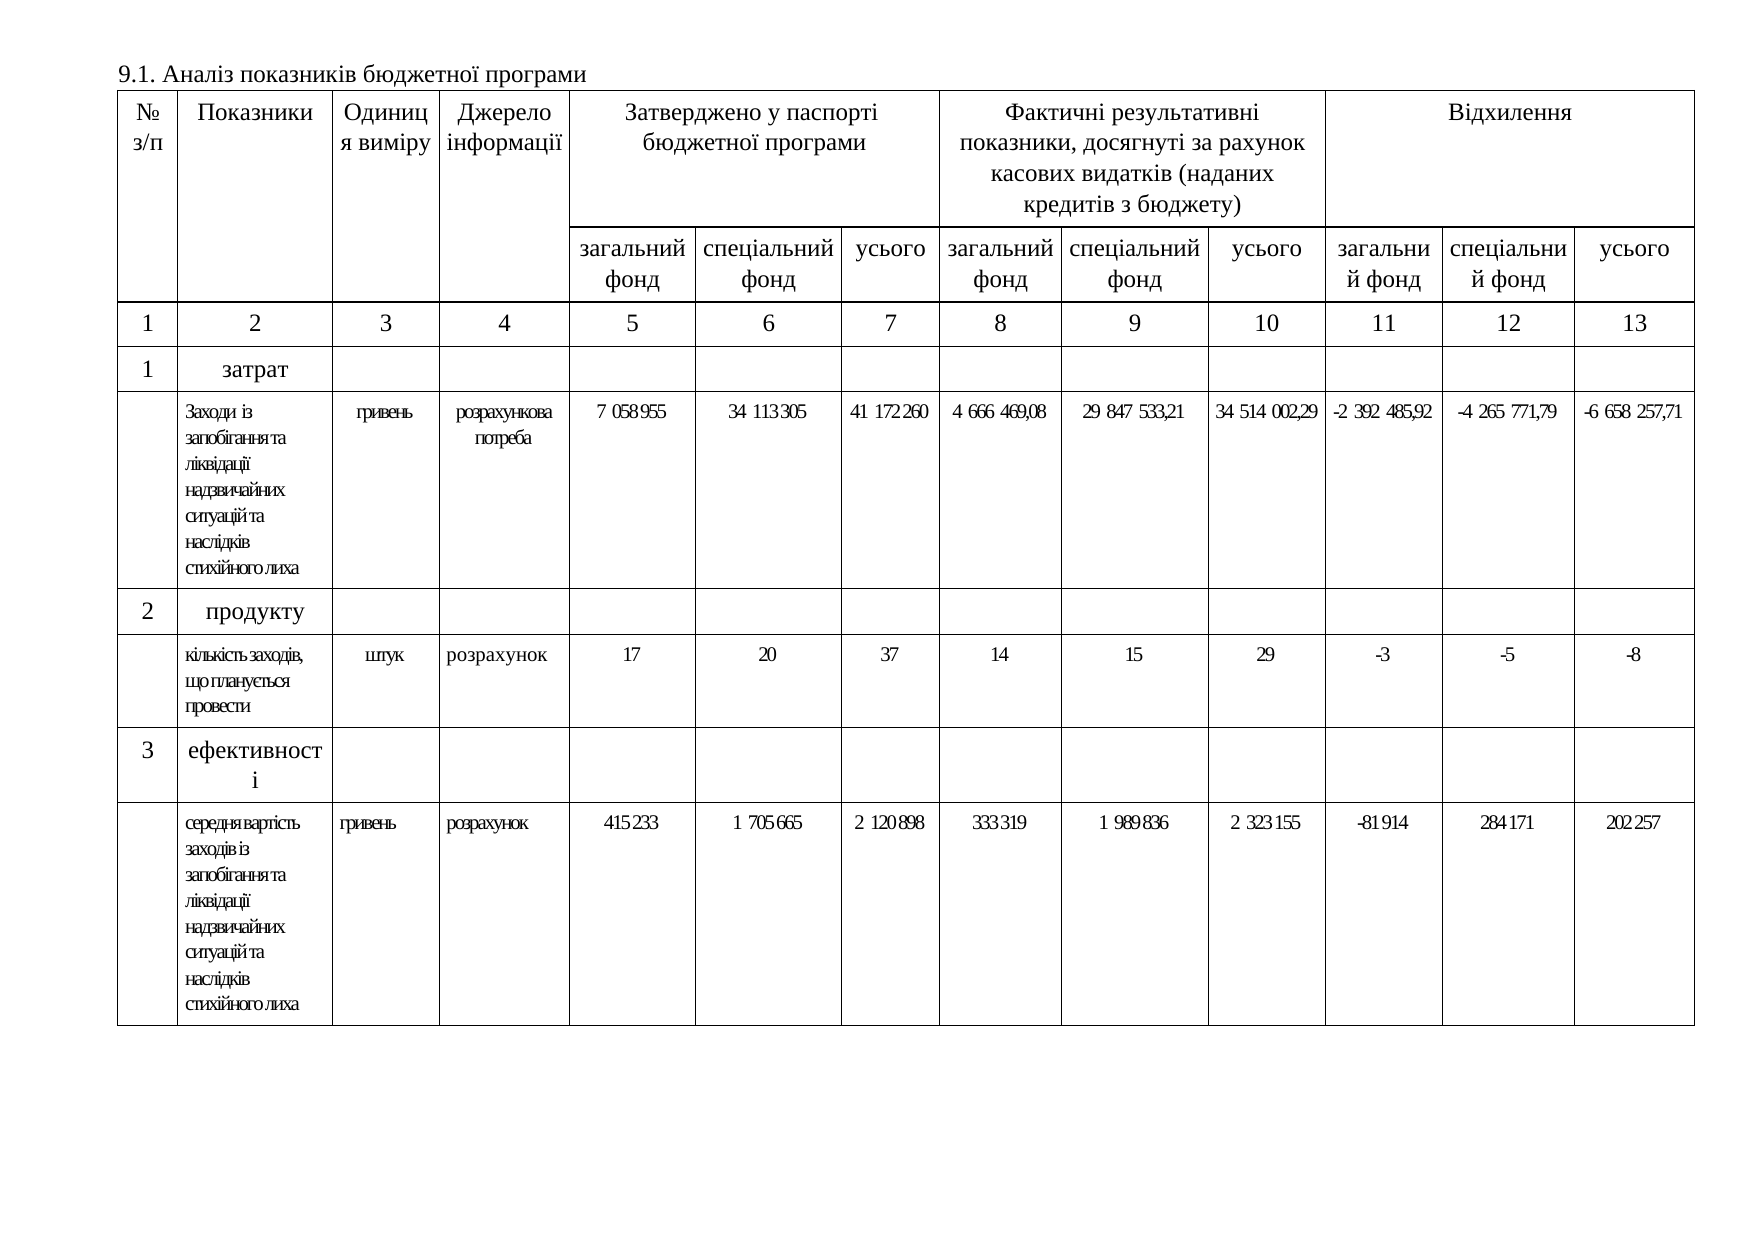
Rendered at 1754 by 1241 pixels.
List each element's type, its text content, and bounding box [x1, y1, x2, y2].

table_cell [570, 347, 695, 391]
table_cell 7 058 955 [570, 392, 695, 588]
table_cell загальний фонд [940, 228, 1061, 301]
table_cell [570, 728, 695, 802]
table_cell 17 [570, 635, 695, 727]
table_cell [1575, 347, 1694, 391]
table_cell [1575, 728, 1694, 802]
table_cell [696, 589, 841, 633]
table_cell 10 [1209, 303, 1325, 346]
table_cell 7 [842, 303, 939, 346]
table_cell 41 172 260 [842, 392, 939, 588]
table_cell [333, 589, 439, 633]
table_cell -2 392 485,92 [1326, 392, 1442, 588]
table_cell [1326, 589, 1442, 633]
table_cell розрахунок [440, 635, 569, 727]
table_cell [940, 728, 1061, 802]
table_cell [1062, 347, 1208, 391]
table_cell [1209, 347, 1325, 391]
table_cell 2 323 155 [1209, 803, 1325, 1024]
table_cell [1575, 589, 1694, 633]
table_cell усього [1209, 228, 1325, 301]
table_cell кількість заходів, що планується провести [178, 635, 332, 727]
table_cell [842, 347, 939, 391]
table_cell 415 233 [570, 803, 695, 1024]
table_cell 3 [118, 728, 177, 802]
table_cell 29 [1209, 635, 1325, 727]
table_cell ефективності [178, 728, 332, 802]
table_cell 13 [1575, 303, 1694, 346]
table_cell 4 666 469,08 [940, 392, 1061, 588]
text 9.1. Аналіз показників бюджетної програми [118, 59, 1695, 88]
table_cell [696, 728, 841, 802]
table_cell 284 171 [1443, 803, 1574, 1024]
table_cell 2 120 898 [842, 803, 939, 1024]
table_cell [1443, 589, 1574, 633]
table_cell 11 [1326, 303, 1442, 346]
table_cell загальний фонд [570, 228, 695, 301]
table_cell гривень [333, 803, 439, 1024]
table_cell 5 [570, 303, 695, 346]
table_cell штук [333, 635, 439, 727]
table_cell [118, 803, 177, 1024]
table_cell [333, 347, 439, 391]
table_cell 333 319 [940, 803, 1061, 1024]
table_cell 37 [842, 635, 939, 727]
table_cell [118, 635, 177, 727]
table_cell -81 914 [1326, 803, 1442, 1024]
table_cell 6 [696, 303, 841, 346]
table_cell 202 257 [1575, 803, 1694, 1024]
table_cell 1 [118, 347, 177, 391]
table_cell [570, 589, 695, 633]
table_cell 20 [696, 635, 841, 727]
table_cell 14 [940, 635, 1061, 727]
table_cell 1 705 665 [696, 803, 841, 1024]
table_cell 9 [1062, 303, 1208, 346]
table_cell Заходи із запобігання та ліквідації надзвичайних ситуацій та наслідків стихійного лиха [178, 392, 332, 588]
table_cell -5 [1443, 635, 1574, 727]
table_cell спеціальний фонд [1062, 228, 1208, 301]
table_cell 2 [178, 303, 332, 346]
table_cell спеціальний фонд [1443, 228, 1574, 301]
table_cell 1 989 836 [1062, 803, 1208, 1024]
table_cell -4 265 771,79 [1443, 392, 1574, 588]
table_cell [1443, 728, 1574, 802]
table_cell [1062, 728, 1208, 802]
table_cell 8 [940, 303, 1061, 346]
table_cell 1 [118, 303, 177, 346]
table_cell 12 [1443, 303, 1574, 346]
table_cell [940, 347, 1061, 391]
table_cell 2 [118, 589, 177, 633]
table_cell [1209, 589, 1325, 633]
table_cell -8 [1575, 635, 1694, 727]
table_cell 34 514 002,29 [1209, 392, 1325, 588]
table_cell [696, 347, 841, 391]
table_header Відхилення [1326, 91, 1694, 226]
table_cell 34 113 305 [696, 392, 841, 588]
table_cell [842, 728, 939, 802]
table_cell -3 [1326, 635, 1442, 727]
table_cell [1062, 589, 1208, 633]
table_cell усього [842, 228, 939, 301]
table_cell розрахунок [440, 803, 569, 1024]
table_cell [440, 728, 569, 802]
table_cell -6 658 257,71 [1575, 392, 1694, 588]
table_cell [842, 589, 939, 633]
table_cell [940, 589, 1061, 633]
table_cell [333, 728, 439, 802]
table_cell [1326, 728, 1442, 802]
table_cell [1326, 347, 1442, 391]
table_cell [440, 589, 569, 633]
table_cell загальний фонд [1326, 228, 1442, 301]
table_header Затверджено у паспорті бюджетної програми [570, 91, 939, 226]
table_header Показники [178, 91, 332, 301]
table_cell усього [1575, 228, 1694, 301]
table_cell 15 [1062, 635, 1208, 727]
table_cell [440, 347, 569, 391]
table_cell [1209, 728, 1325, 802]
table_cell [118, 392, 177, 588]
table_cell продукту [178, 589, 332, 633]
table_cell спеціальний фонд [696, 228, 841, 301]
table_cell гривень [333, 392, 439, 588]
table_header № з/п [118, 91, 177, 301]
table_header Джерело інформації [440, 91, 569, 301]
table_cell 29 847 533,21 [1062, 392, 1208, 588]
table_cell затрат [178, 347, 332, 391]
table_cell середня вартість заходів із запобігання та ліквідації надзвичайних ситуацій та наслідків стихійного лиха [178, 803, 332, 1024]
table_header Одиниця виміру [333, 91, 439, 301]
table_cell 3 [333, 303, 439, 346]
table_cell 4 [440, 303, 569, 346]
table_cell розрахункова потреба [440, 392, 569, 588]
table_cell [1443, 347, 1574, 391]
table_header Фактичні результативні показники, досягнуті за рахунок касових видатків (наданих кредитів з бюджету) [940, 91, 1325, 226]
